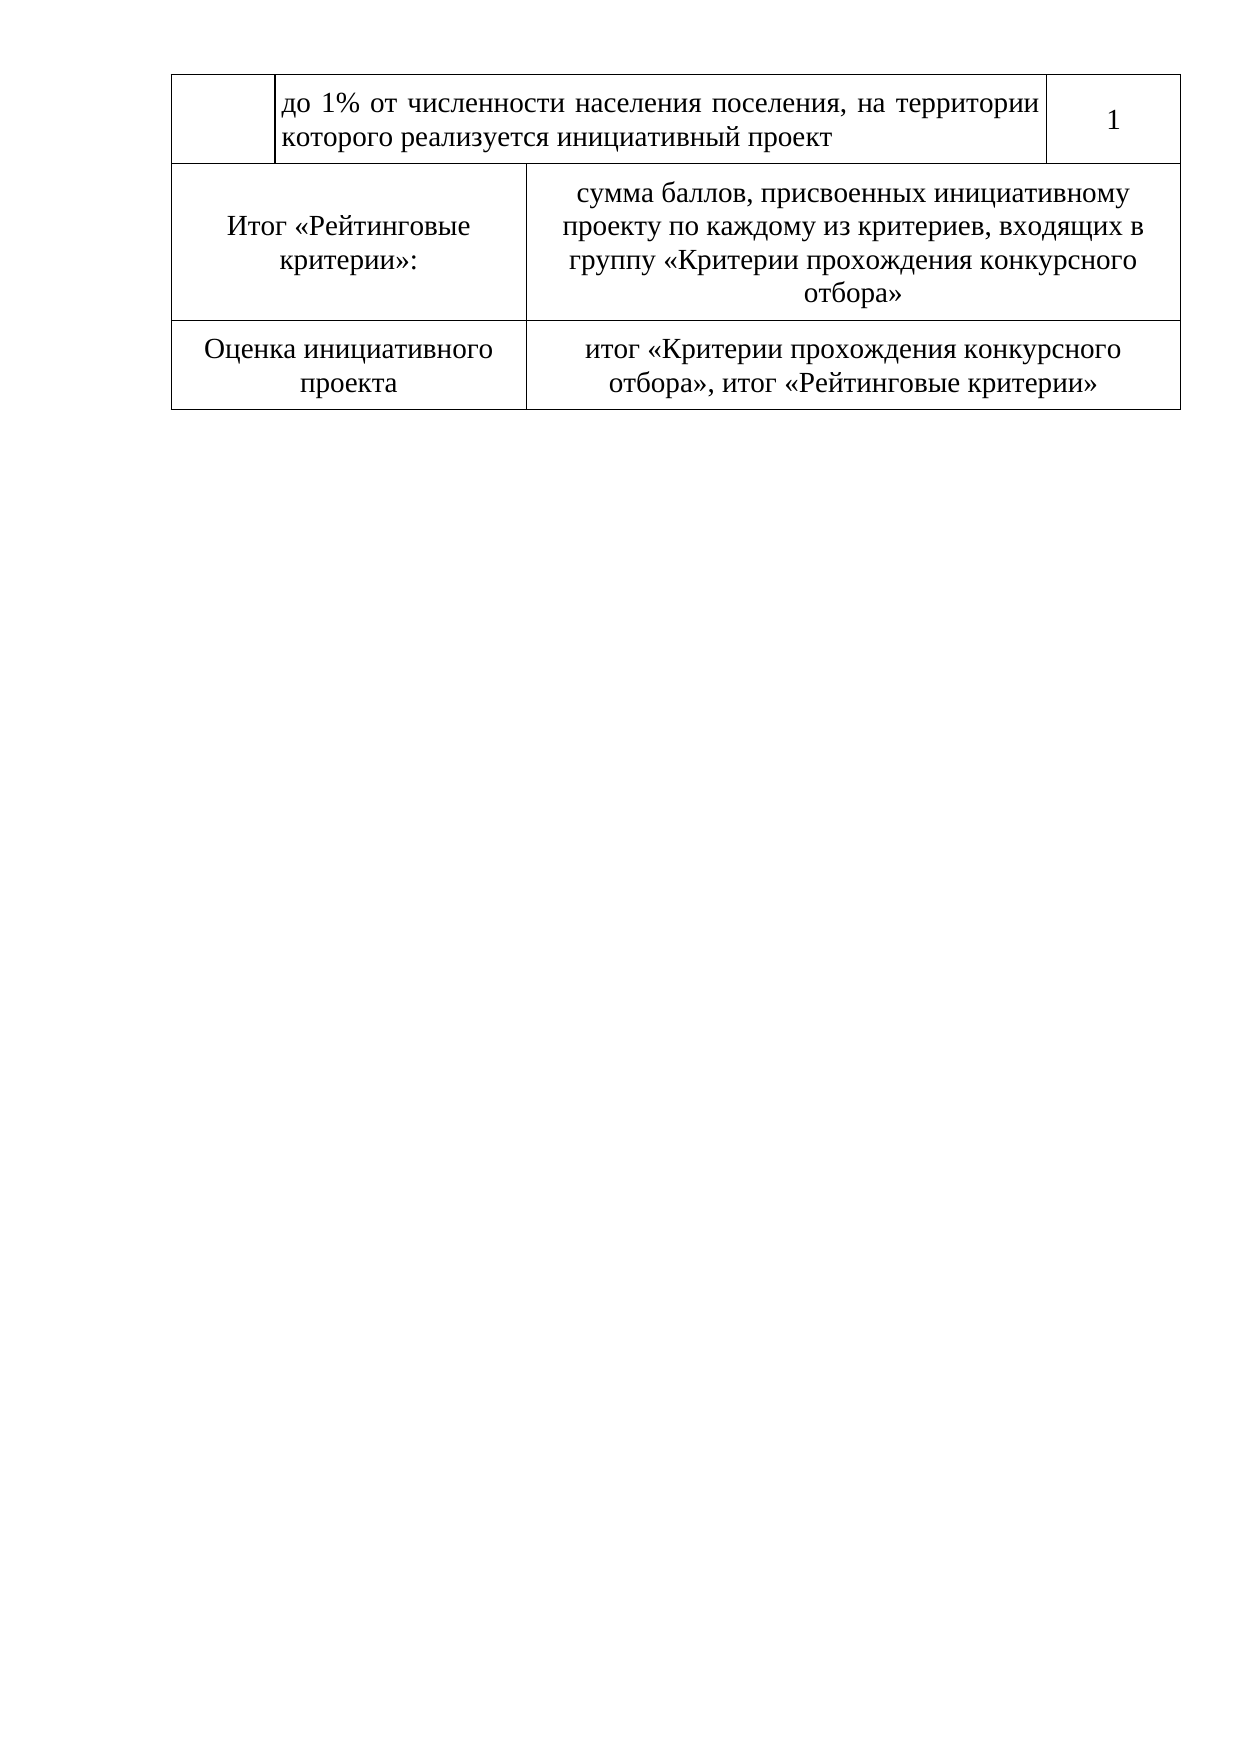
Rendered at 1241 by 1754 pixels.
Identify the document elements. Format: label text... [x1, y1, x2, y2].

table_cell итог «Критерии прохождения конкурсного отбора», итог «Рейтинговые критерии» [527, 321, 1180, 409]
table_cell 1 [1047, 75, 1180, 163]
table_cell Оценка инициативного проекта [172, 321, 526, 409]
table_cell Итог «Рейтинговые критерии»: [172, 164, 526, 320]
table_cell сумма баллов, присвоенных инициативному проекту по каждому из критериев, входящих в группу «Критерии прохождения конкурсного отбора» [527, 164, 1180, 320]
table_cell до 1% от численности населения поселения, на территории которого реализуется инициативный проект [276, 75, 1046, 163]
table_cell [172, 75, 274, 163]
